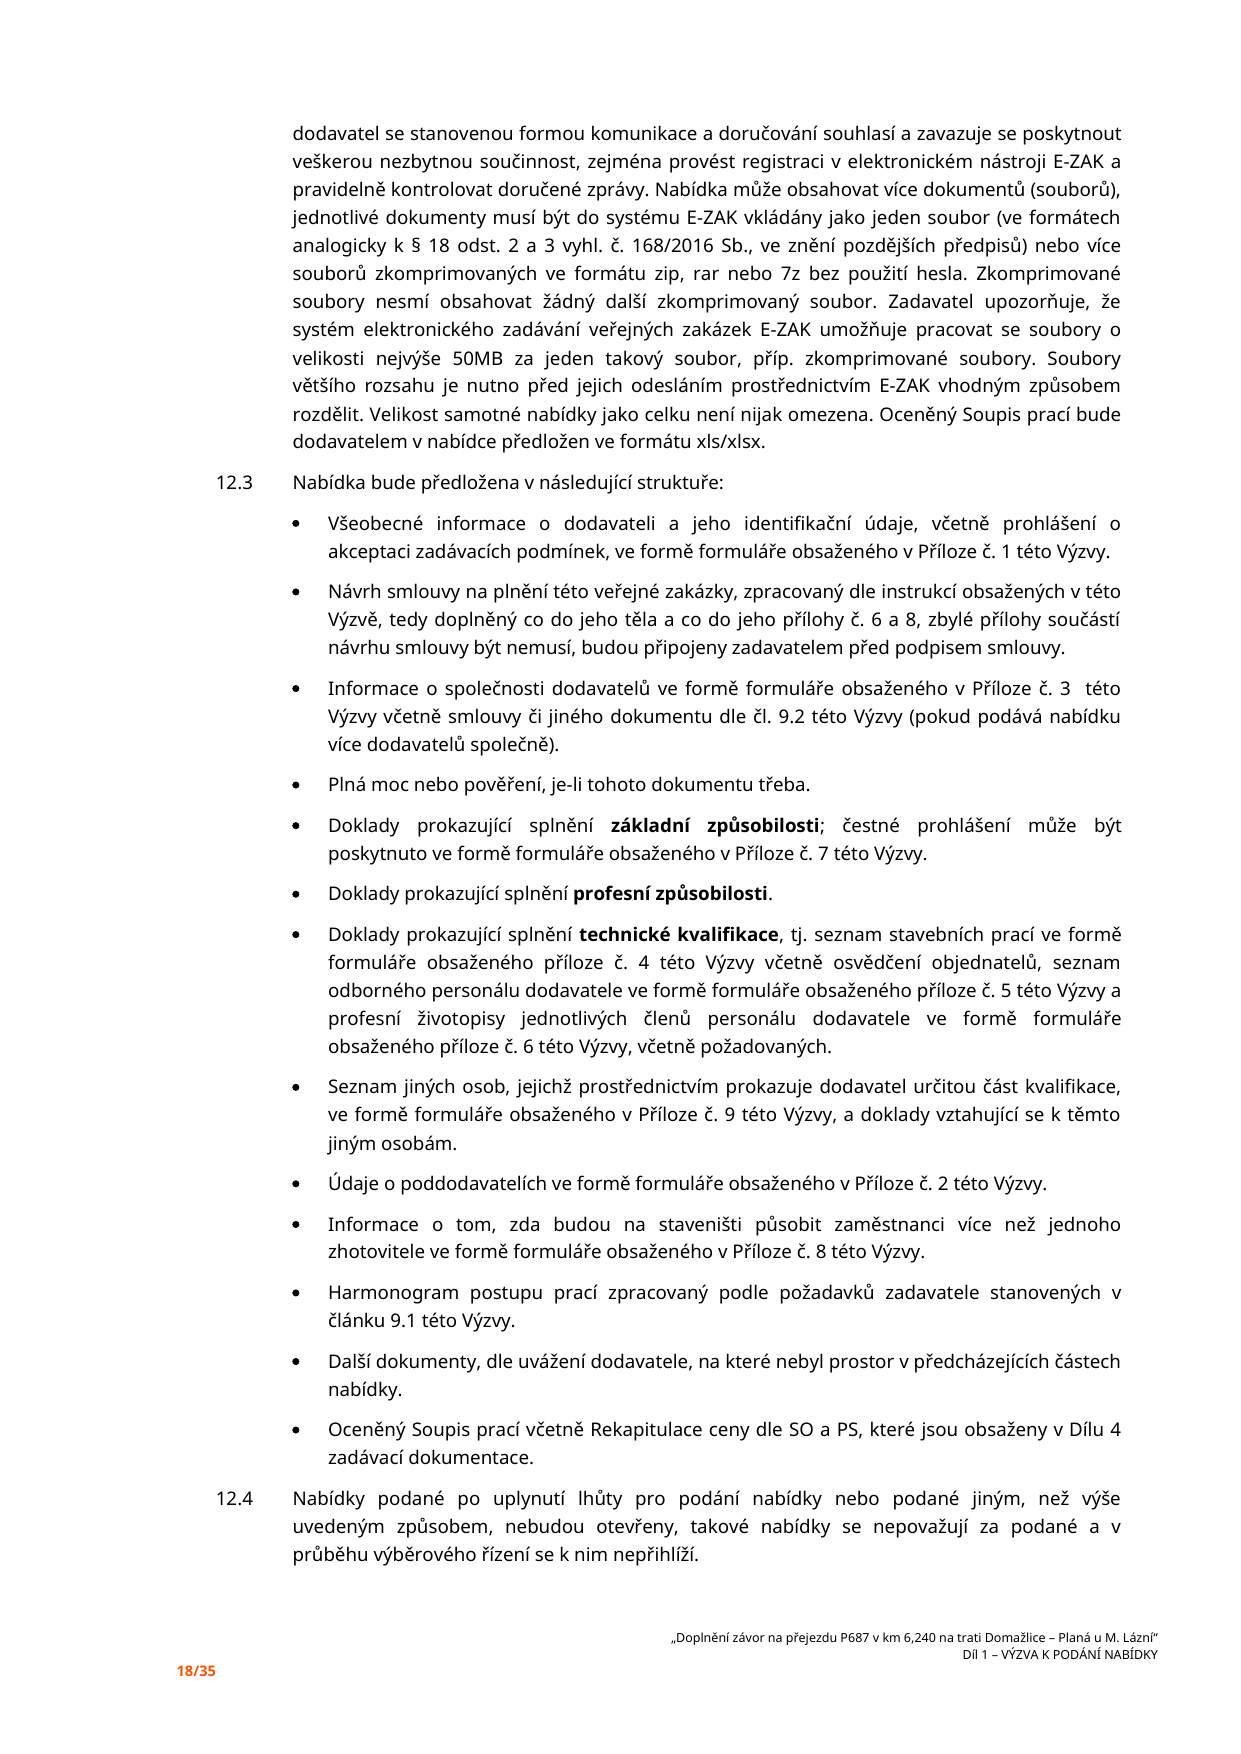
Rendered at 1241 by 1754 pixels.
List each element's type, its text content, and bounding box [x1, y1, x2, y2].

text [216, 121, 1122, 454]
text Nabídka bude předložena v následující struktuře: [216, 469, 1122, 495]
text Doklady prokazující splnění technické kvalifikace, tj. seznam stavebních prací ve formě formuláře obsaženého příloze č. 4 této Výzvy včetně osvědčení objednatelů, seznam odborného personálu dodavatele ve formě formuláře obsaženého příloze č. 5 této Výzvy a profesní životopisy jednotlivých členů personálu dodavatele ve formě formuláře obsaženého příloze č. 6 této Výzvy, včetně požadovaných. [292, 921, 1122, 1059]
text Informace o tom, zda budou na staveništi působit zaměstnanci více než jednoho zhotovitele ve formě formuláře obsaženého v Příloze č. 8 této Výzvy. [292, 1211, 1122, 1264]
text Údaje o poddodavatelích ve formě formuláře obsaženého v Příloze č. 2 této Výzvy. [292, 1170, 1122, 1196]
text Doklady prokazující splnění profesní způsobilosti. [292, 881, 1122, 906]
text Harmonogram postupu prací zpracovaný podle požadavků zadavatele stanovených v článku 9.1 této Výzvy. [292, 1279, 1122, 1333]
text Seznam jiných osob, jejichž prostřednictvím prokazuje dodavatel určitou část kvalifikace, ve formě formuláře obsaženého v Příloze č. 9 této Výzvy, a doklady vztahující se k těmto jiným osobám. [292, 1074, 1122, 1155]
text Doklady prokazující splnění základní způsobilosti; čestné prohlášení může být poskytnuto ve formě formuláře obsaženého v Příloze č. 7 této Výzvy. [292, 812, 1122, 866]
text Nabídky podané po uplynutí lhůty pro podání nabídky nebo podané jiným, než výše uvedeným způsobem, nebudou otevřeny, takové nabídky se nepovažují za podané a v průběhu výběrového řízení se k nim nepřihlíží. [216, 1485, 1122, 1567]
text Plná moc nebo pověření, je-li tohoto dokumentu třeba. [292, 772, 1122, 797]
text Všeobecné informace o dodavateli a jeho identifikační údaje, včetně prohlášení o akceptaci zadávacích podmínek, ve formě formuláře obsaženého v Příloze č. 1 této Výzvy. [292, 510, 1122, 563]
text Další dokumenty, dle uvážení dodavatele, na které nebyl prostor v předcházejících částech nabídky. [292, 1348, 1122, 1401]
text Oceněný Soupis prací včetně Rekapitulace ceny dle SO a PS, které jsou obsaženy v Dílu 4 zadávací dokumentace. [292, 1416, 1122, 1470]
text Návrh smlouvy na plnění této veřejné zakázky, zpracovaný dle instrukcí obsažených v této Výzvě, tedy doplněný co do jeho těla a co do jeho přílohy č. 6 a 8, zbylé přílohy součástí návrhu smlouvy být nemusí, budou připojeny zadavatelem před podpisem smlouvy. [292, 578, 1122, 660]
text Informace o společnosti dodavatelů ve formě formuláře obsaženého v Příloze č. 3 této Výzvy včetně smlouvy či jiného dokumentu dle čl. 9.2 této Výzvy (pokud podává nabídku více dodavatelů společně). [292, 675, 1122, 757]
